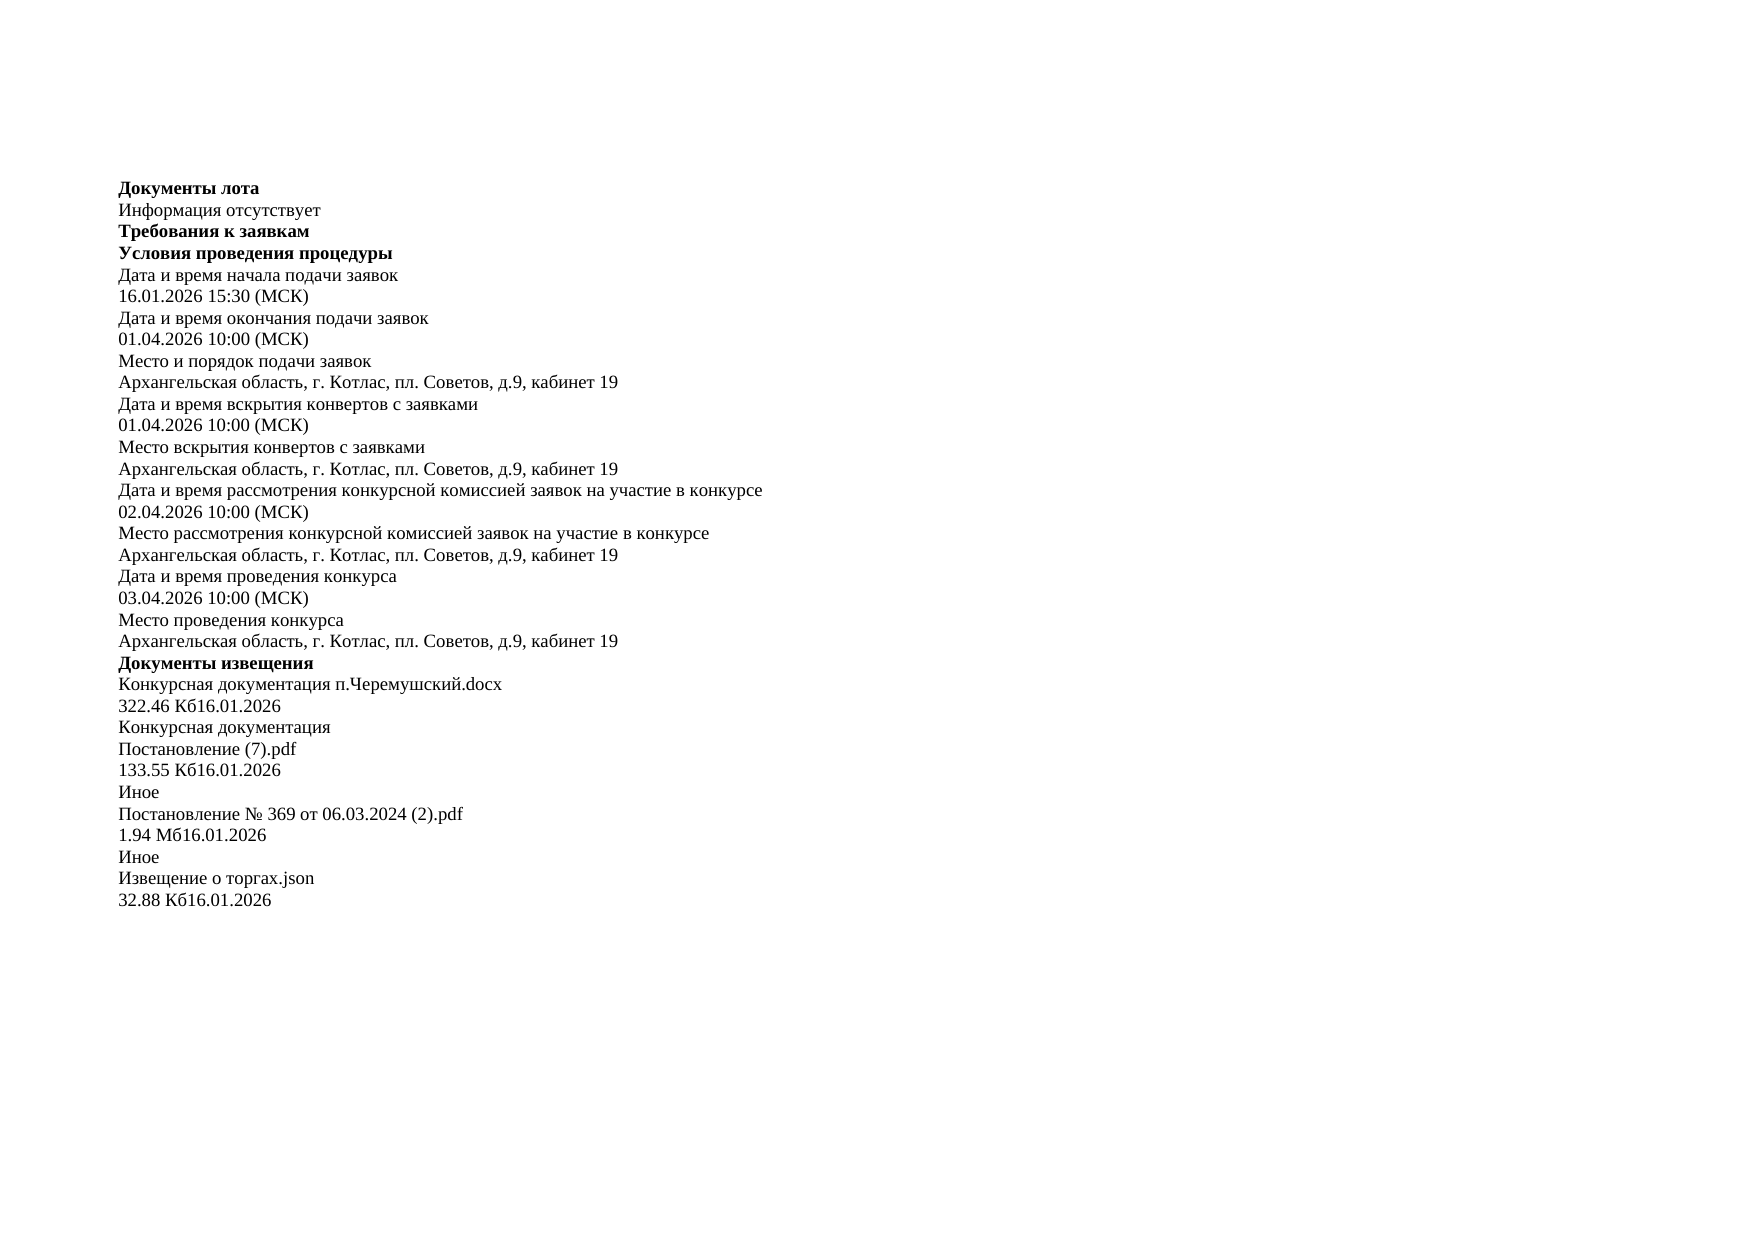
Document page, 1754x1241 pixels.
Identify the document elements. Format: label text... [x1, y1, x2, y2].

text Постановление (7).pdf [118, 738, 1636, 759]
text Иное [118, 781, 1636, 802]
text Постановление № 369 от 06.03.2024 (2).pdf [118, 802, 1636, 824]
text Архангельская область, г. Котлас, пл. Советов, д.9, кабинет 19 [118, 544, 1636, 565]
text 32.88 Кб16.01.2026 [118, 889, 1636, 910]
text Информация отсутствует [118, 199, 1636, 220]
text Архангельская область, г. Котлас, пл. Советов, д.9, кабинет 19 [118, 630, 1636, 652]
text Условия проведения процедуры [118, 242, 1636, 263]
text Иное [118, 846, 1636, 867]
text Дата и время начала подачи заявок [118, 263, 1636, 285]
text 01.04.2026 10:00 (МСК) [118, 414, 1636, 436]
text 03.04.2026 10:00 (МСК) [118, 587, 1636, 608]
text Документы лота [118, 177, 1636, 199]
text Конкурсная документация [118, 716, 1636, 738]
text Извещение о торгах.json [118, 867, 1636, 889]
text Дата и время рассмотрения конкурсной комиссией заявок на участие в конкурсе [118, 479, 1636, 501]
text 16.01.2026 15:30 (МСК) [118, 285, 1636, 307]
text Место и порядок подачи заявок [118, 350, 1636, 371]
text Место проведения конкурса [118, 608, 1636, 630]
text Дата и время окончания подачи заявок [118, 307, 1636, 328]
text Архангельская область, г. Котлас, пл. Советов, д.9, кабинет 19 [118, 371, 1636, 393]
text Место рассмотрения конкурсной комиссией заявок на участие в конкурсе [118, 522, 1636, 544]
text 322.46 Кб16.01.2026 [118, 695, 1636, 716]
text Архангельская область, г. Котлас, пл. Советов, д.9, кабинет 19 [118, 457, 1636, 479]
text Конкурсная документация п.Черемушский.docx [118, 673, 1636, 695]
text 1.94 Мб16.01.2026 [118, 824, 1636, 846]
text 133.55 Кб16.01.2026 [118, 759, 1636, 781]
text Требования к заявкам [118, 220, 1636, 242]
text 01.04.2026 10:00 (МСК) [118, 328, 1636, 350]
text 02.04.2026 10:00 (МСК) [118, 501, 1636, 522]
text Документы извещения [118, 652, 1636, 673]
text Дата и время вскрытия конвертов с заявками [118, 393, 1636, 414]
text Место вскрытия конвертов с заявками [118, 436, 1636, 457]
text Дата и время проведения конкурса [118, 565, 1636, 587]
